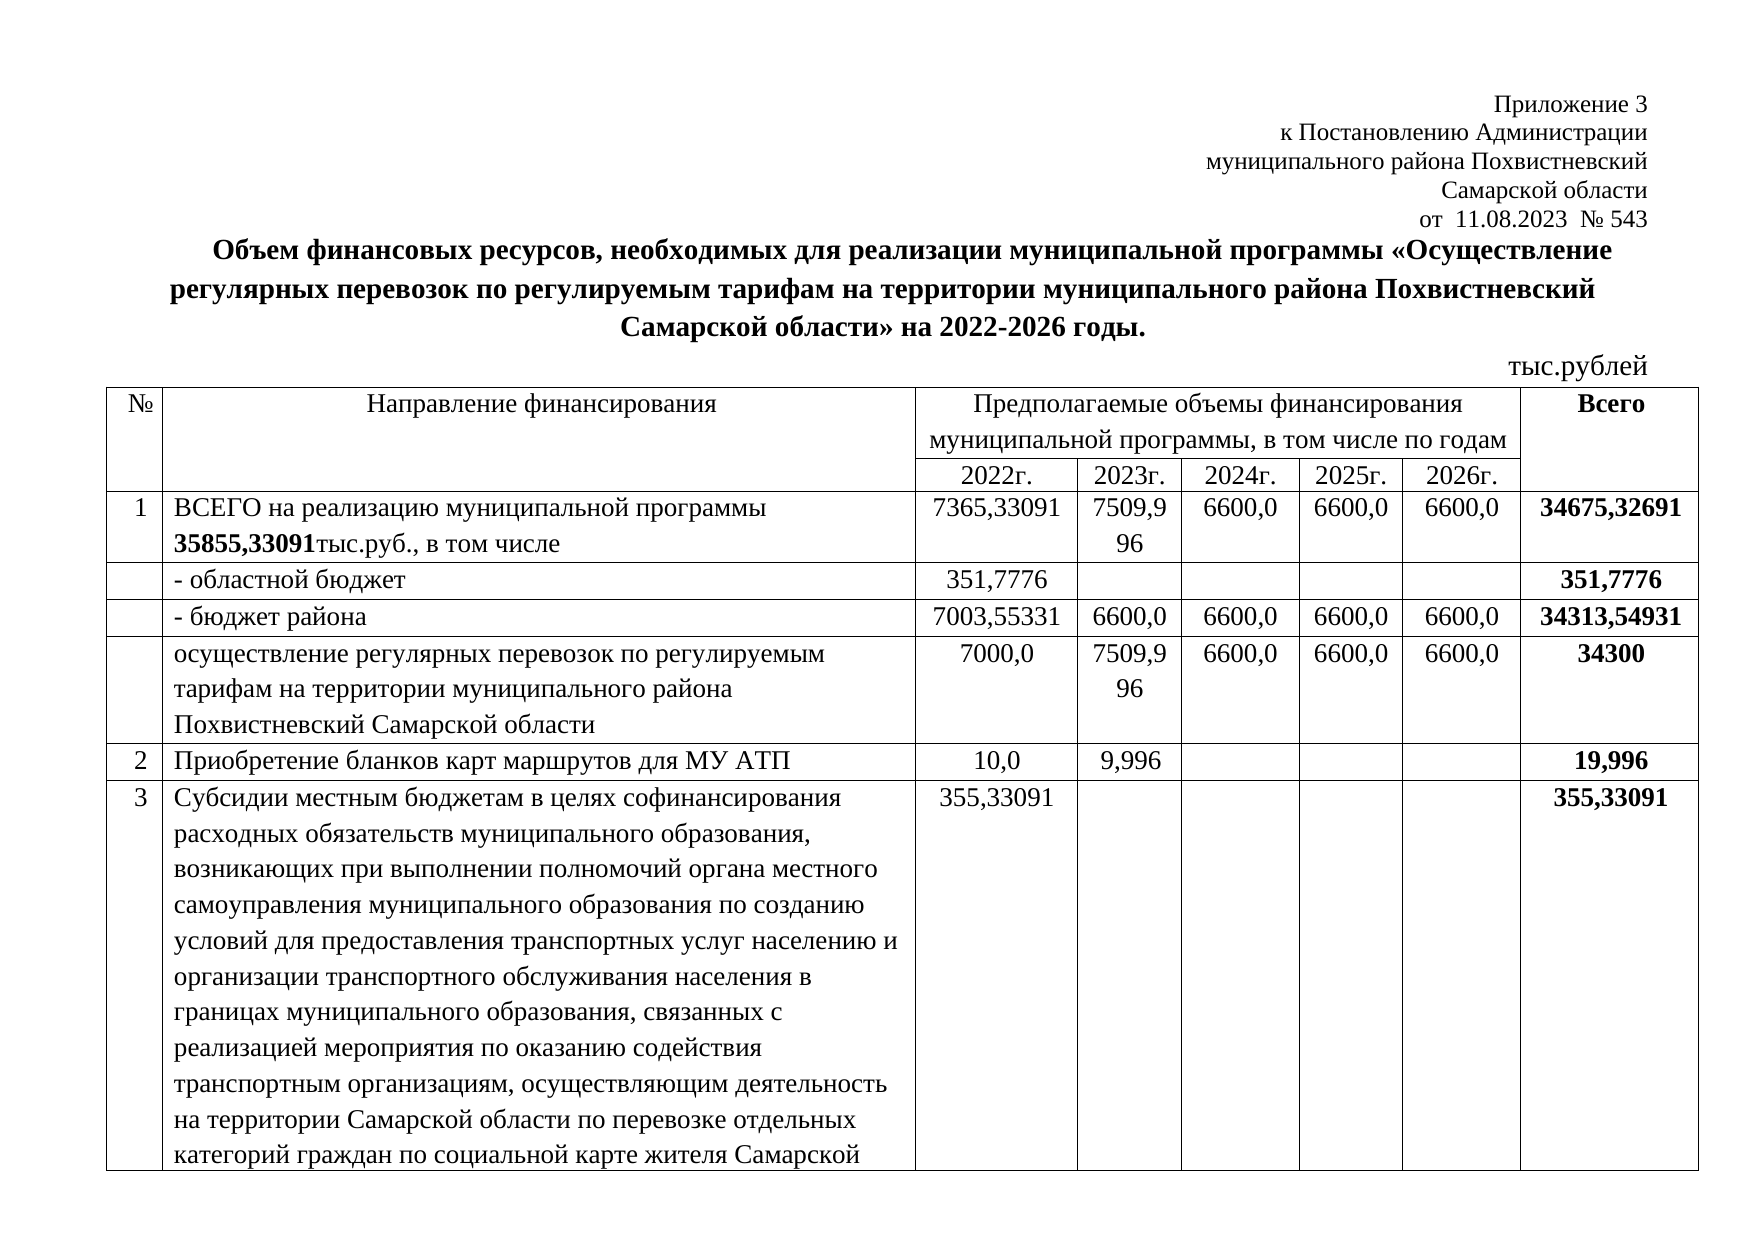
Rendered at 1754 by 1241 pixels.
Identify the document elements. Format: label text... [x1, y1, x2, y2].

table_cell 6600,0 [1300, 637, 1402, 743]
table_cell 2023г. [1078, 459, 1181, 491]
table_cell 7000,0 [916, 637, 1077, 743]
table_cell 6600,0 [1182, 492, 1299, 562]
table_cell 7003,55331 [916, 600, 1077, 636]
table_cell 355,33091 [1521, 781, 1698, 1169]
table_cell [1182, 781, 1299, 1169]
table_cell [1300, 781, 1402, 1169]
text муниципального района Похвистневский [118, 146, 1648, 175]
table_cell 34300 [1521, 637, 1698, 743]
table_cell 6600,0 [1078, 600, 1181, 636]
table_cell 2025г. [1300, 459, 1402, 491]
table_cell 6600,0 [1403, 600, 1520, 636]
table_cell [1403, 744, 1520, 780]
table_cell [107, 563, 162, 599]
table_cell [163, 781, 915, 1169]
table_cell 1 [107, 492, 162, 562]
table_cell [1300, 744, 1402, 780]
table_cell [1403, 781, 1520, 1169]
text Приложение 3 [118, 89, 1648, 117]
table_cell [1300, 563, 1402, 599]
table_cell 7365,33091 [916, 492, 1077, 562]
text к Постановлению Администрации [118, 117, 1648, 146]
table_cell 3 [107, 781, 162, 1169]
table_cell - областной бюджет [163, 563, 915, 599]
text тыс.рублей [118, 348, 1648, 382]
table_cell 351,7776 [1521, 563, 1698, 599]
table_cell [1182, 744, 1299, 780]
table_cell [1403, 563, 1520, 599]
table_cell 6600,0 [1182, 637, 1299, 743]
table_cell - бюджет района [163, 600, 915, 636]
table_cell 2 [107, 744, 162, 780]
table_cell 6600,0 [1300, 492, 1402, 562]
table_cell 6600,0 [1403, 637, 1520, 743]
table_cell [107, 637, 162, 743]
table_header Направление финансирования [163, 388, 915, 491]
table_cell [1078, 563, 1181, 599]
table_cell 19,996 [1521, 744, 1698, 780]
table_cell 9,996 [1078, 744, 1181, 780]
table_header Всего [1521, 388, 1698, 491]
table_cell 355,33091 [916, 781, 1077, 1169]
table_cell 7509,996 [1078, 492, 1181, 562]
table_cell 6600,0 [1182, 600, 1299, 636]
table_cell 7509,996 [1078, 637, 1181, 743]
table_cell [1078, 781, 1181, 1169]
table_cell ВСЕГО на реализацию муниципальной программы 35855,33091тыс.руб., в том числе [163, 492, 915, 562]
table_cell 6600,0 [1403, 492, 1520, 562]
table_cell [1182, 563, 1299, 599]
table_cell 351,7776 [916, 563, 1077, 599]
table_cell 2024г. [1182, 459, 1299, 491]
table_cell 34675,32691 [1521, 492, 1698, 562]
table_header № [107, 388, 162, 491]
table_cell [107, 600, 162, 636]
text Самарской области [118, 175, 1648, 204]
text Объем финансовых ресурсов, необходимых для реализации муниципальной программы «Осуществление регулярных перевозок по регулируемым тарифам на территории муниципального района Похвистневский Самарской области» на 2022-2026 годы. [118, 232, 1648, 343]
table_cell 34313,54931 [1521, 600, 1698, 636]
table_cell 6600,0 [1300, 600, 1402, 636]
table_cell 2022г. [916, 459, 1077, 491]
table_cell 2026г. [1403, 459, 1520, 491]
table_cell 10,0 [916, 744, 1077, 780]
table_cell Приобретение бланков карт маршрутов для МУ АТП [163, 744, 915, 780]
table_header Предполагаемые объемы финансирования муниципальной программы, в том числе по годам [916, 388, 1520, 458]
text от 11.08.2023 № 543 [118, 204, 1648, 232]
table_cell осуществление регулярных перевозок по регулируемым тарифам на территории муниципального района Похвистневский Самарской области [163, 637, 915, 743]
